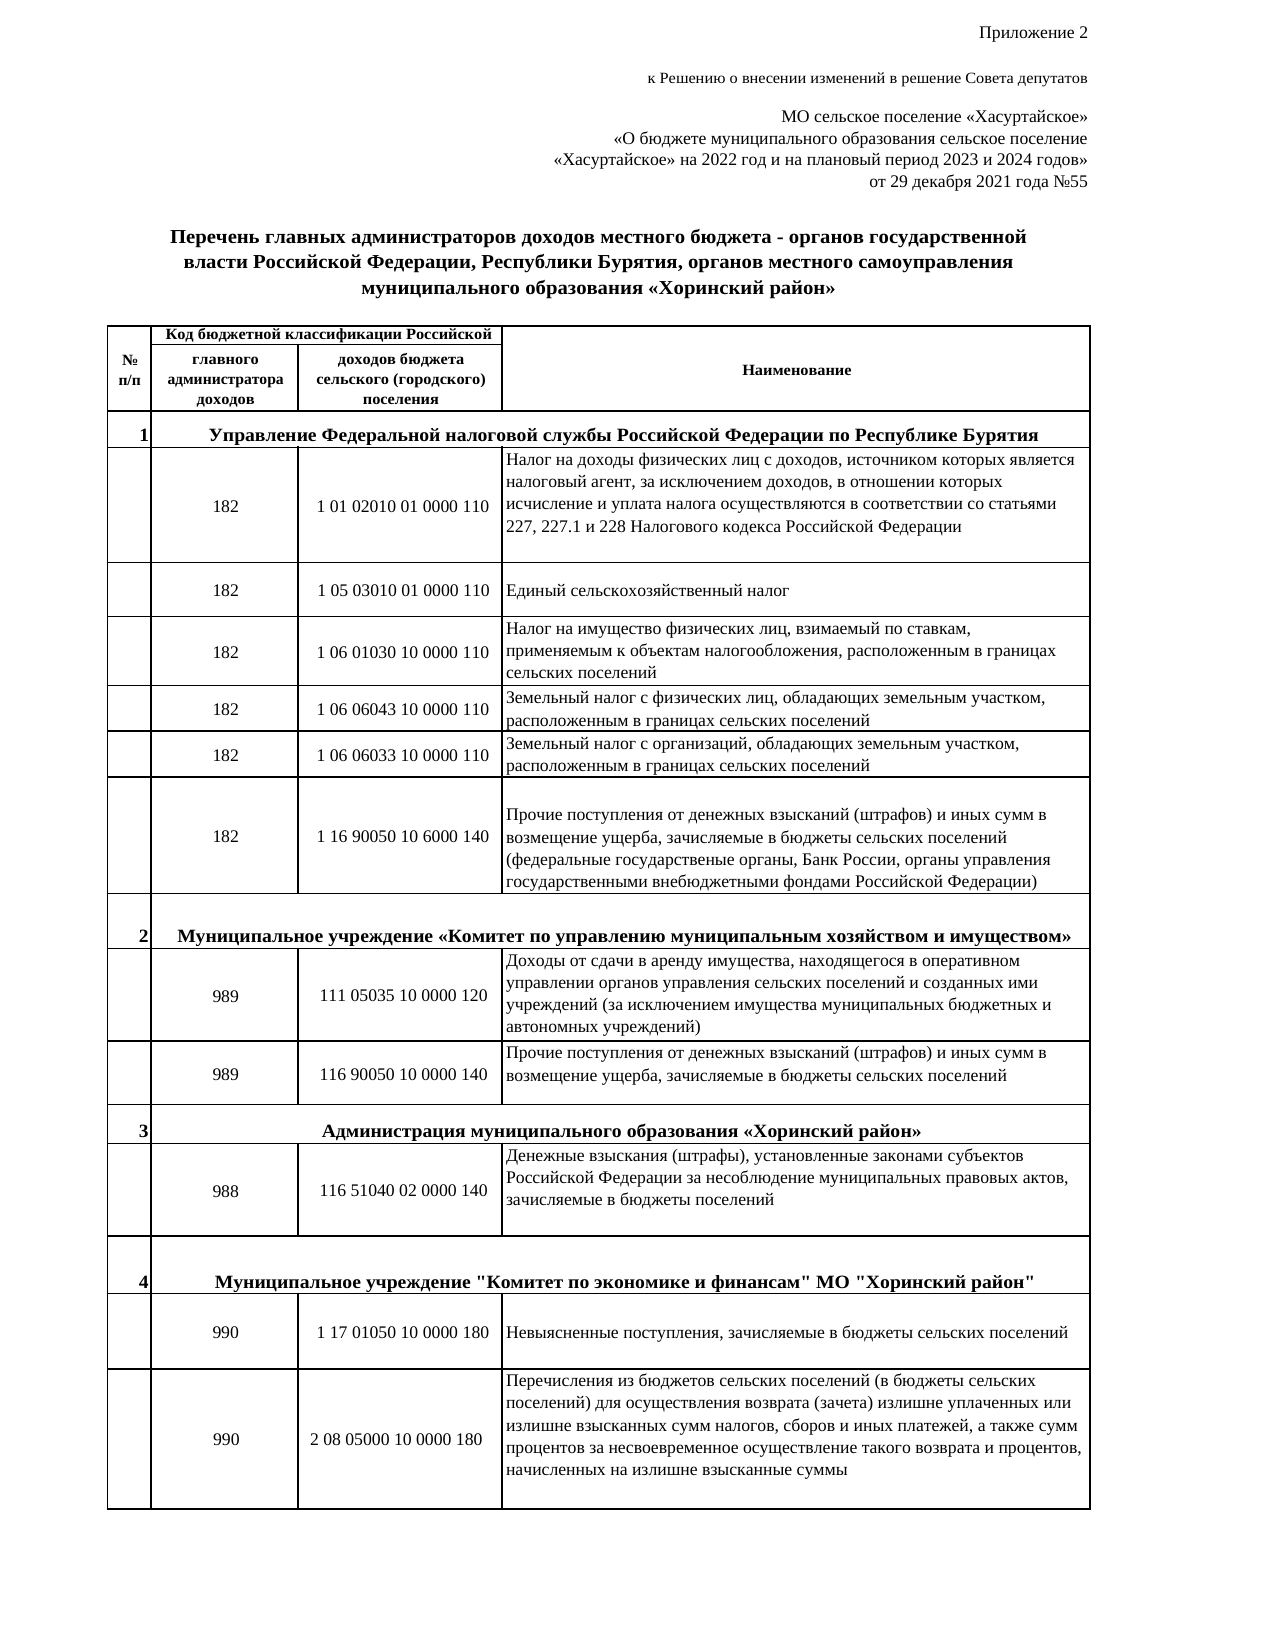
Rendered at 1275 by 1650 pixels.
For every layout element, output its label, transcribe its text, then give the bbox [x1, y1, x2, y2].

table_cell 1 06 06043 10 0000 110 [299, 686, 501, 730]
table_cell 1 06 06033 10 0000 110 [299, 732, 501, 776]
table_cell 182 [152, 617, 297, 685]
table_cell Единый сельскохозяйственный налог [503, 563, 1089, 616]
table_cell Денежные взыскания (штрафы), установленные законами субъектов Российской Федерации за несоблюдение муниципальных правовых актов, зачисляемые в бюджеты поселений [503, 1144, 1089, 1235]
table_cell Налог на доходы физических лиц с доходов, источником которых является налоговый агент, за исключением доходов, в отношении которых исчисление и уплата налога осуществляются в соответствии со статьями 227, 227.1 и 228 Налогового кодекса Российской Федерации [503, 448, 1089, 562]
table_cell «О бюджете муниципального образования сельское поселение [521, 128, 1109, 150]
table_cell 116 51040 02 0000 140 [299, 1144, 501, 1235]
table_cell 988 [152, 1144, 297, 1235]
table_header Код бюджетной классификации Российской [152, 327, 501, 343]
table_cell [108, 778, 150, 893]
table_cell 1 17 01050 10 0000 180 [299, 1294, 501, 1368]
table_cell 1 01 02010 01 0000 110 [299, 448, 501, 562]
table_cell Муниципальное учреждение «Комитет по управлению муниципальным хозяйством и имуществом» [152, 894, 1089, 947]
table_cell 990 [152, 1294, 297, 1368]
table_cell 182 [152, 686, 297, 730]
table_cell 182 [152, 563, 297, 616]
table_cell [108, 563, 150, 616]
table_cell [108, 732, 150, 776]
text Перечень главных администраторов доходов местного бюджета - органов государственной власти Российской Федерации, Республики Бурятия, органов местного самоуправления муниципального образования «Хоринский район» [157, 225, 1040, 299]
table_cell главного администратора доходов [152, 345, 297, 410]
table_cell 182 [152, 778, 297, 893]
table_cell [108, 1370, 150, 1508]
table_cell 990 [152, 1370, 297, 1508]
table_cell Администрация муниципального образования «Хоринский район» [152, 1105, 1089, 1142]
table_cell [108, 1144, 150, 1235]
table_cell 111 05035 10 0000 120 [299, 949, 501, 1040]
table_cell 1 05 03010 01 0000 110 [299, 563, 501, 616]
table_cell Невыясненные поступления, зачисляемые в бюджеты сельских поселений [503, 1294, 1089, 1368]
table_cell Налог на имущество физических лиц, взимаемый по ставкам, применяемым к объектам налогообложения, расположенным в границах сельских поселений [503, 617, 1089, 685]
table_cell 989 [152, 1042, 297, 1104]
table_cell [108, 448, 150, 562]
table_cell к Решению о внесении изменений в решение Совета депутатов [521, 56, 1109, 97]
table_cell МО сельское поселение «Хасуртайское» [521, 97, 1109, 128]
table_header № п/п [108, 327, 150, 410]
table_cell 4 [108, 1237, 150, 1293]
table_cell 1 16 90050 10 6000 140 [299, 778, 501, 893]
table_cell доходов бюджета сельского (городского) поселения [299, 345, 501, 410]
table_cell 116 90050 10 0000 140 [299, 1042, 501, 1104]
table_cell Доходы от сдачи в аренду имущества, находящегося в оперативном управлении органов управления сельских поселений и созданных ими учреждений (за исключением имущества муниципальных бюджетных и автономных учреждений) [503, 949, 1089, 1040]
table_cell 2 [108, 894, 150, 947]
table_cell Земельный налог с организаций, обладающих земельным участком, расположенным в границах сельских поселений [503, 732, 1089, 776]
table_cell 3 [108, 1105, 150, 1142]
table_cell 1 [108, 412, 150, 446]
table_cell 182 [152, 448, 297, 562]
table_cell «Хасуртайское» на 2022 год и на плановый период 2023 и 2024 годов» [521, 150, 1109, 172]
table_cell Прочие поступления от денежных взысканий (штрафов) и иных сумм в возмещение ущерба, зачисляемые в бюджеты сельских поселений [503, 1042, 1089, 1104]
table_cell [108, 686, 150, 730]
table_header Приложение 2 [521, 23, 1109, 56]
table_cell Муниципальное учреждение "Комитет по экономике и финансам" МО "Хоринский район" [152, 1237, 1089, 1293]
table_cell [108, 949, 150, 1040]
table_cell [108, 617, 150, 685]
table_cell Земельный налог с физических лиц, обладающих земельным участком, расположенным в границах сельских поселений [503, 686, 1089, 730]
table_cell 1 06 01030 10 0000 110 [299, 617, 501, 685]
table_cell [108, 1042, 150, 1104]
table_cell [108, 1294, 150, 1368]
table_cell Прочие поступления от денежных взысканий (штрафов) и иных сумм в возмещение ущерба, зачисляемые в бюджеты сельских поселений (федеральные государственые органы, Банк России, органы управления государственными внебюджетными фондами Российской Федерации) [503, 778, 1089, 893]
table_cell Управление Федеральной налоговой службы Российской Федерации по Республике Бурятия [152, 412, 1089, 446]
table_cell от 29 декабря 2021 года №55 [521, 172, 1109, 193]
table_header Наименование [503, 327, 1089, 410]
table_cell 2 08 05000 10 0000 180 [299, 1370, 501, 1508]
table_cell 182 [152, 732, 297, 776]
table_cell Перечисления из бюджетов сельских поселений (в бюджеты сельских поселений) для осуществления возврата (зачета) излишне уплаченных или излишне взысканных сумм налогов, сборов и иных платежей, а также сумм процентов за несвоевременное осуществление такого возврата и процентов, начисленных на излишне взысканные суммы [503, 1370, 1089, 1508]
table_cell 989 [152, 949, 297, 1040]
